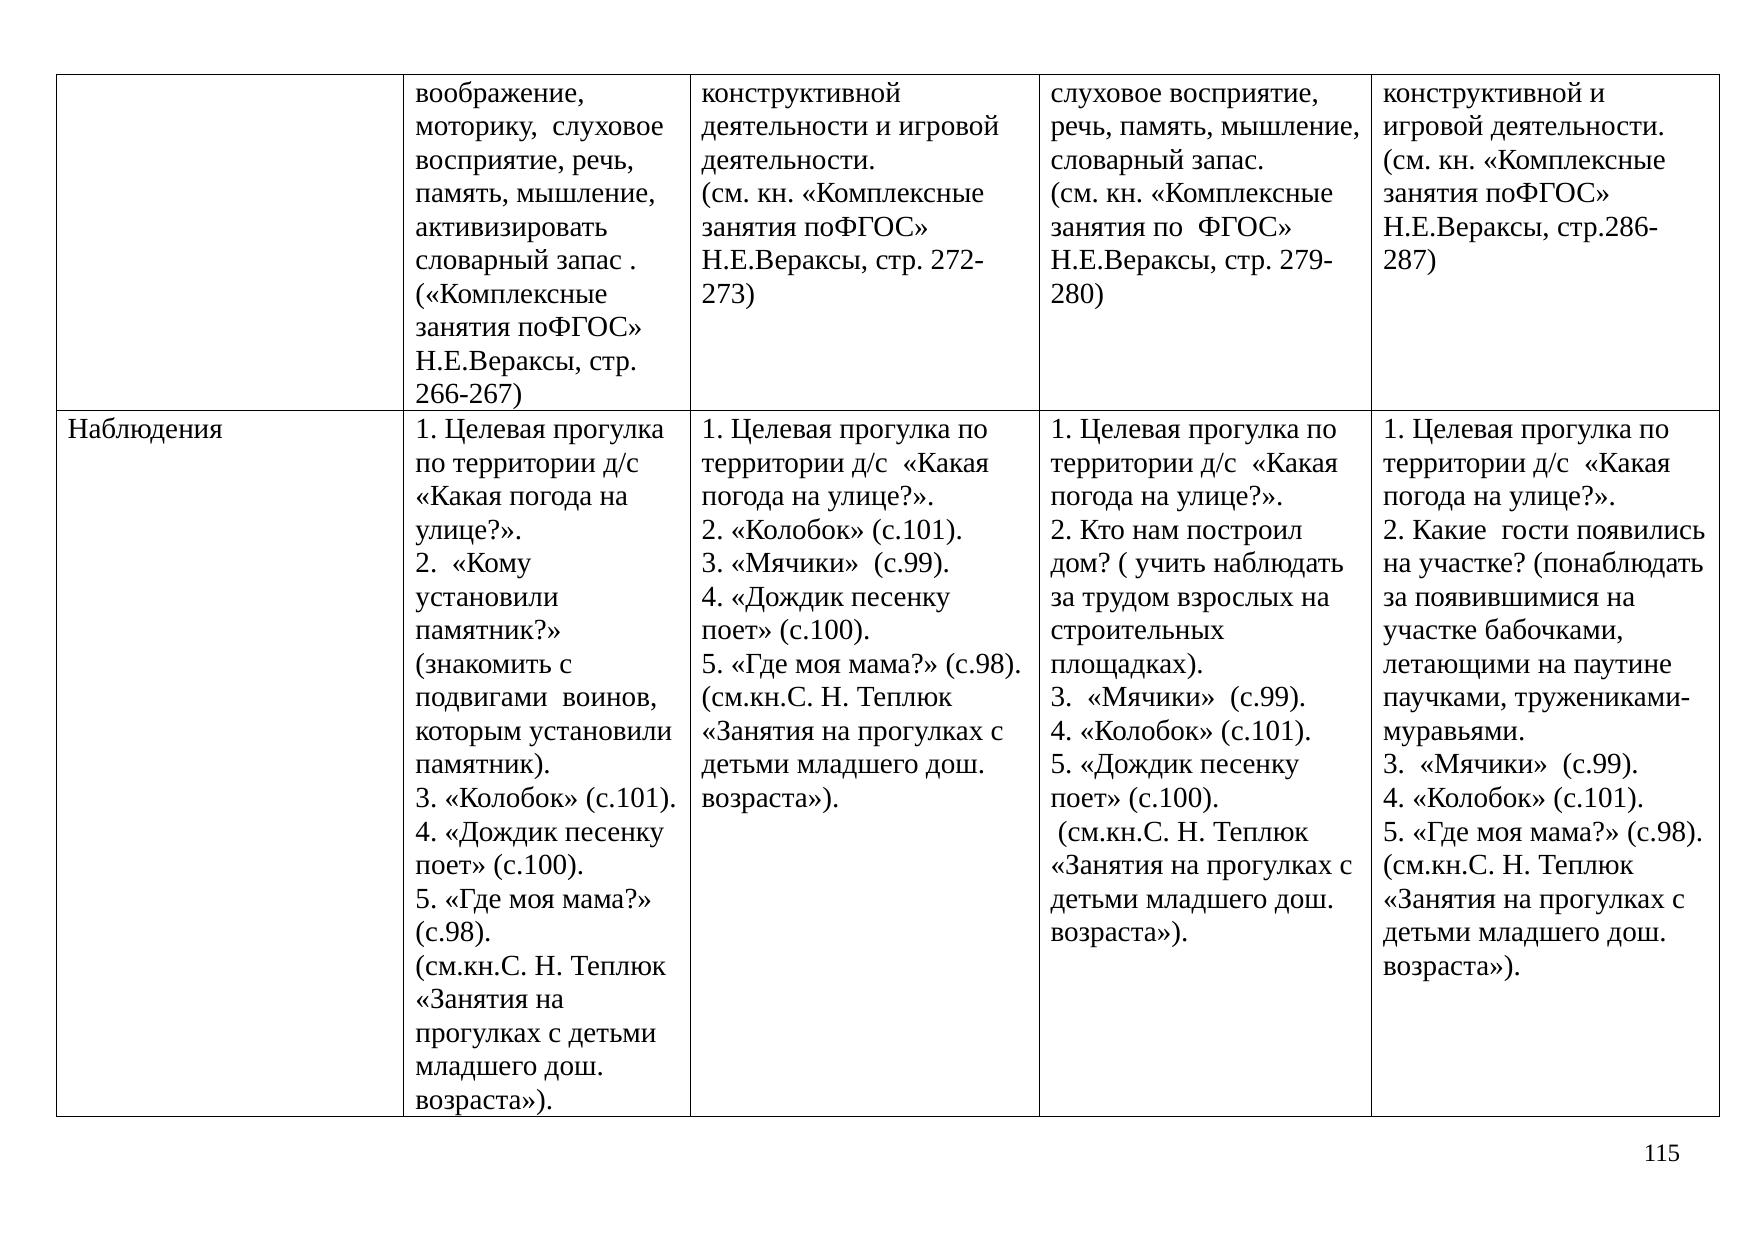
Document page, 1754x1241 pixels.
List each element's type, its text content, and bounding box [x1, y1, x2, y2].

table_cell Наблюдения [57, 411, 403, 1116]
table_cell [57, 75, 403, 410]
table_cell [691, 75, 1039, 410]
table_cell 1. Целевая прогулка по территории д/с «Какая погода на улице?». 2. «Колобок» (с.101). 3. «Мячики» (с.99). 4. «Дождик песенку поет» (с.100). 5. «Где моя мама?» (с.98). (см.кн.С. Н. Теплюк «Занятия на прогулках с детьми младшего дош. возраста»). [691, 411, 1039, 1116]
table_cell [1040, 75, 1371, 410]
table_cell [1372, 75, 1719, 410]
table_cell 1. Целевая прогулка по территории д/с «Какая погода на улице?». 2. «Кому установили памятник?» (знакомить с подвигами воинов, которым установили памятник). 3. «Колобок» (с.101). 4. «Дождик песенку поет» (с.100). 5. «Где моя мама?» (с.98). (см.кн.С. Н. Теплюк «Занятия на прогулках с детьми младшего дош. возраста»). [404, 411, 690, 1116]
table_cell 1. Целевая прогулка по территории д/с «Какая погода на улице?». 2. Какие гости появились на участке? (понаблюдать за появившимися на участке бабочками, летающими на паутине паучками, тружениками-муравьями. 3. «Мячики» (с.99). 4. «Колобок» (с.101). 5. «Где моя мама?» (с.98). (см.кн.С. Н. Теплюк «Занятия на прогулках с детьми младшего дош. возраста»). [1372, 411, 1719, 1116]
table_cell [404, 75, 690, 410]
table_cell 1. Целевая прогулка по территории д/с «Какая погода на улице?». 2. Кто нам построил дом? ( учить наблюдать за трудом взрослых на строительных площадках). 3. «Мячики» (с.99). 4. «Колобок» (с.101). 5. «Дождик песенку поет» (с.100). (см.кн.С. Н. Теплюк «Занятия на прогулках с детьми младшего дош. возраста»). [1040, 411, 1371, 1116]
